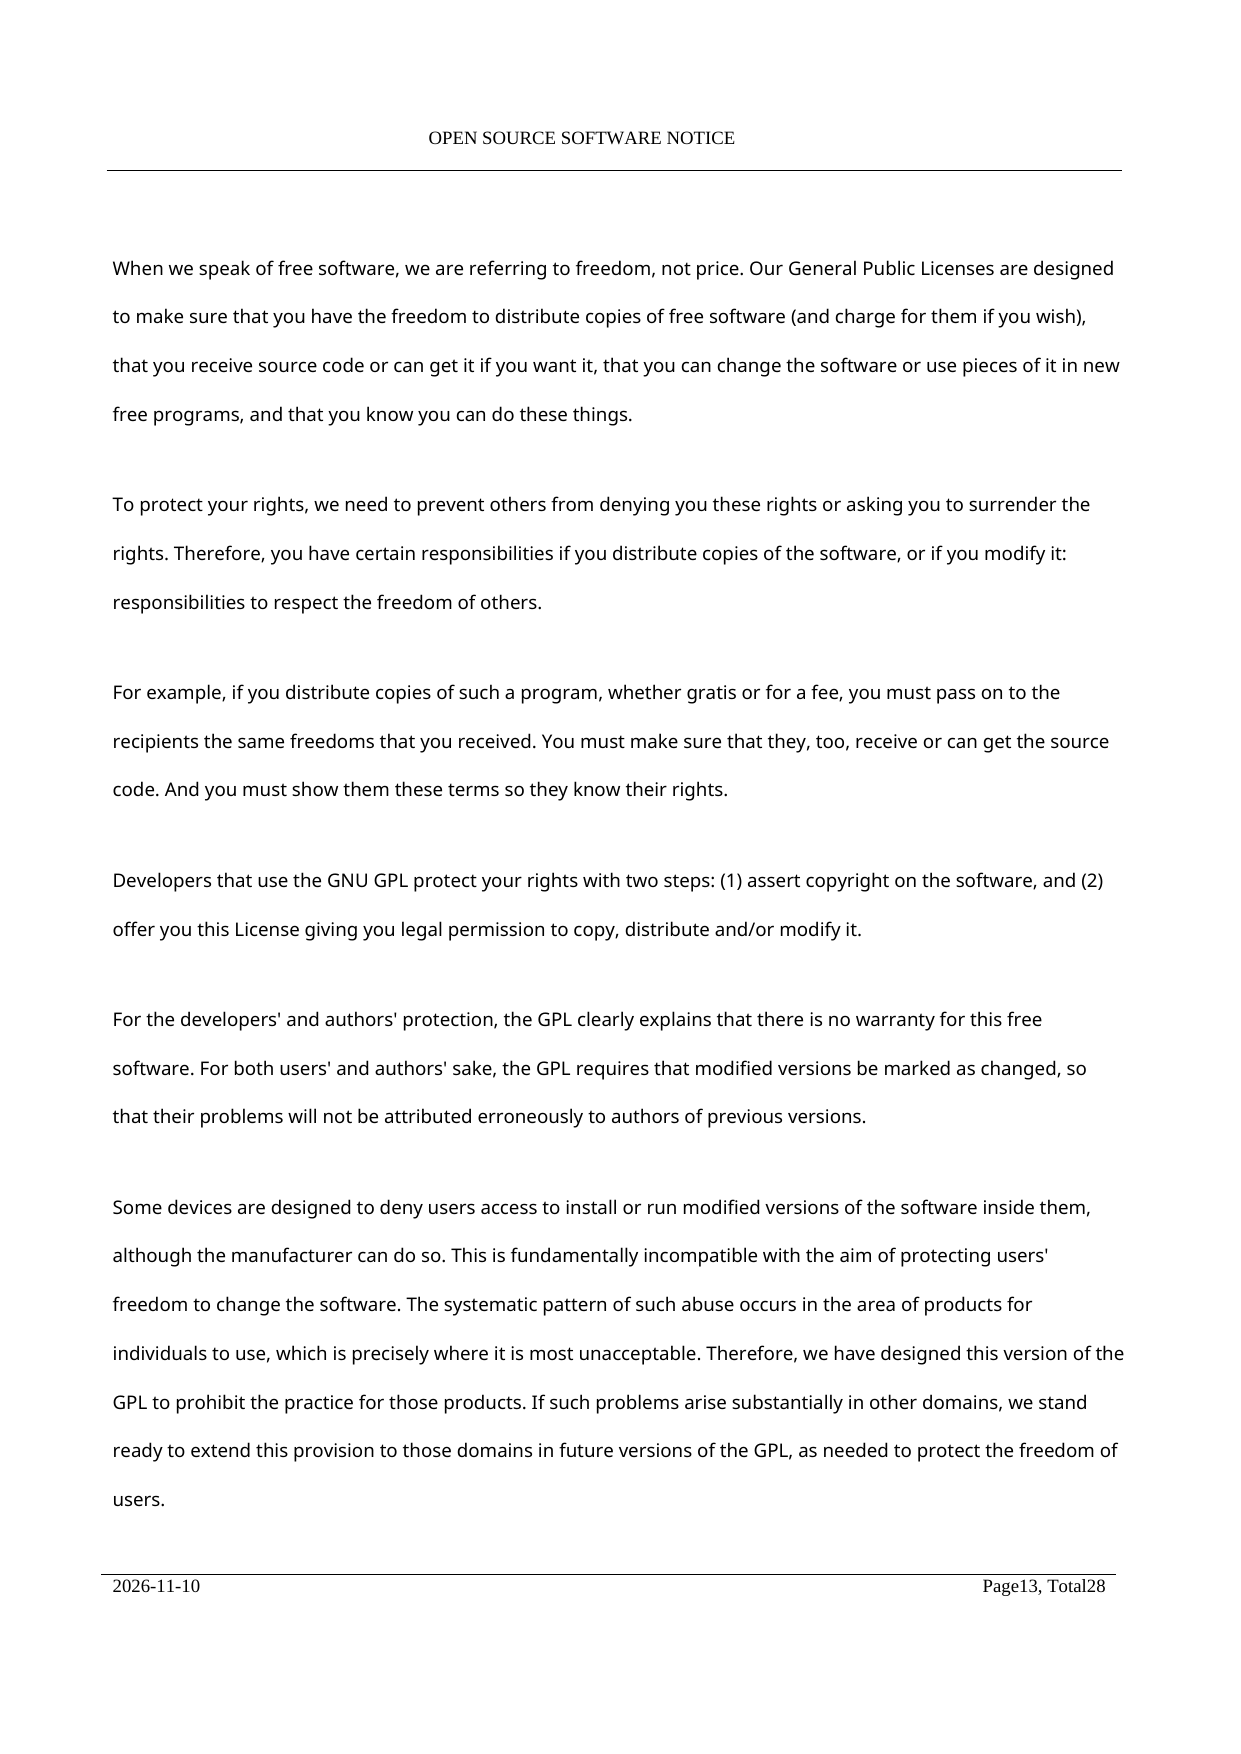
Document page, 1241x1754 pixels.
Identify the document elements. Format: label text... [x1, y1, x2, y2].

text Developers that use the GNU GPL protect your rights with two steps: (1) assert copyright on the software, and (2) offer you this License giving you legal permission to copy, distribute and/or modify it. [112, 864, 1128, 945]
text Some devices are designed to deny users access to install or run modified versions of the software inside them, although the manufacturer can do so. This is fundamentally incompatible with the aim of protecting users' freedom to change the software. The systematic pattern of such abuse occurs in the area of products for individuals to use, which is precisely where it is most unacceptable. Therefore, we have designed this version of the GPL to prohibit the practice for those products. If such problems arise substantially in other domains, we stand ready to extend this provision to those domains in future versions of the GPL, as needed to protect the freedom of users. [112, 1191, 1128, 1516]
text For the developers' and authors' protection, the GPL clearly explains that there is no warranty for this free software. For both users' and authors' sake, the GPL requires that modified versions be marked as changed, so that their problems will not be attributed erroneously to authors of previous versions. [112, 1003, 1128, 1133]
text When we speak of free software, we are referring to freedom, not price. Our General Public Licenses are designed to make sure that you have the freedom to distribute copies of free software (and charge for them if you wish), that you receive source code or can get it if you want it, that you can change the software or use pieces of it in new free programs, and that you know you can do these things. [112, 251, 1128, 430]
text To protect your rights, we need to prevent others from denying you these rights or asking you to surrender the rights. Therefore, you have certain responsibilities if you distribute copies of the software, or if you modify it: responsibilities to respect the freedom of others. [112, 488, 1128, 618]
text For example, if you distribute copies of such a program, whether gratis or for a fee, you must pass on to the recipients the same freedoms that you received. You must make sure that they, too, receive or can get the source code. And you must show them these terms so they know their rights. [112, 676, 1128, 806]
